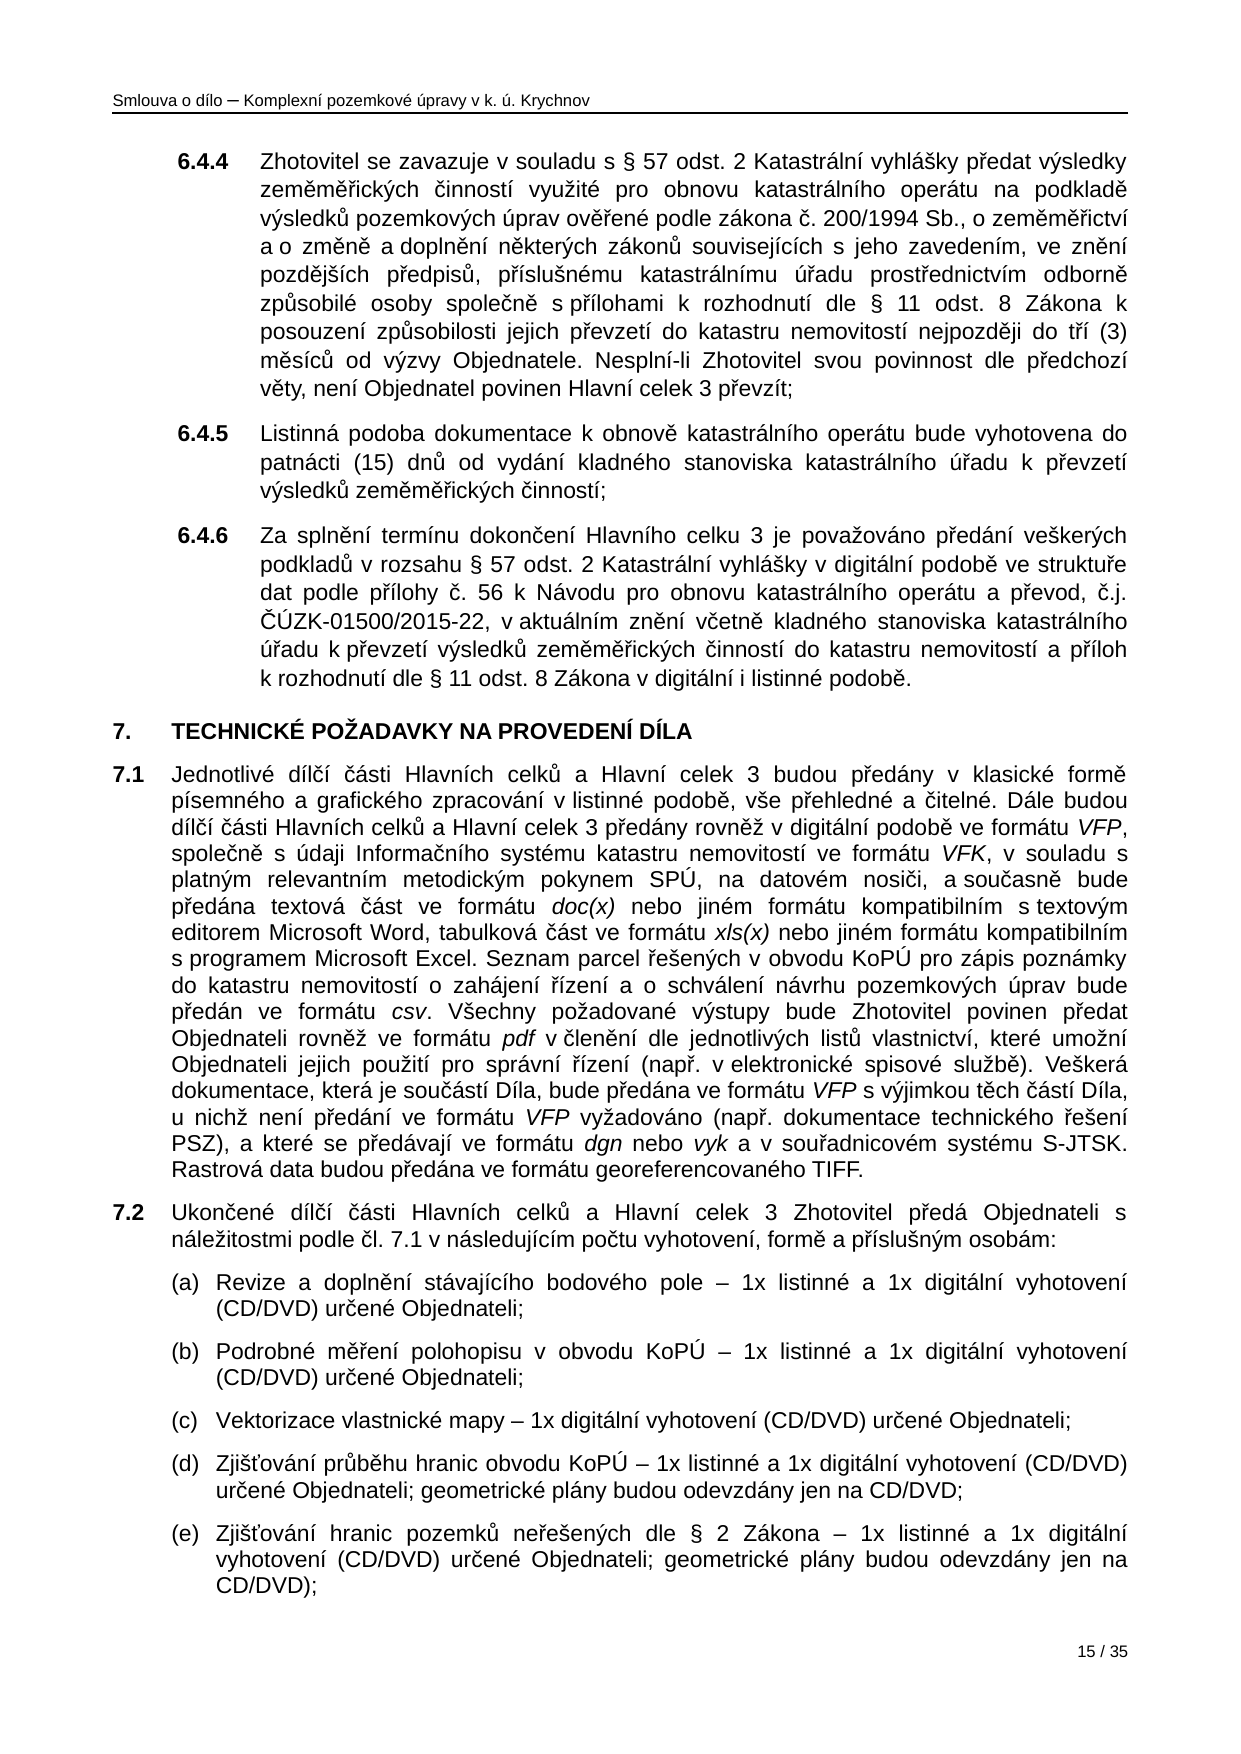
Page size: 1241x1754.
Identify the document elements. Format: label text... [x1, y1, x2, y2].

list Vektorizace vlastnické mapy – 1x digitální vyhotovení (CD/DVD) určené Objednateli; [171, 1407, 1128, 1434]
text Technické požadavky na provedení díla [112, 718, 1128, 744]
list Revize a doplnění stávajícího bodového pole – 1x listinné a 1x digitální vyhotovení (CD/DVD) určené Objednateli; [171, 1269, 1128, 1321]
list Podrobné měření polohopisu v obvodu KoPÚ – 1x listinné a 1x digitální vyhotovení (CD/DVD) určené Objednateli; [171, 1338, 1128, 1391]
text Ukončené dílčí části Hlavních celků a Hlavní celek 3 Zhotovitel předá Objednateli s náležitostmi podle čl. 7.1 v následujícím počtu vyhotovení, formě a příslušným osobám: [112, 1199, 1128, 1252]
list Zjišťování průběhu hranic obvodu KoPÚ – 1x listinné a 1x digitální vyhotovení (CD/DVD) určené Objednateli; geometrické plány budou odevzdány jen na CD/DVD; [171, 1450, 1128, 1503]
text Zhotovitel se zavazuje v souladu s § 57 odst. 2 Katastrální vyhlášky předat výsledky zeměměřických činností využité pro obnovu katastrálního operátu na podkladě výsledků pozemkových úprav ověřené podle zákona č. 200/1994 Sb., o zeměměřictví a o změně a doplnění některých zákonů souvisejících s jeho zavedením, ve znění pozdějších předpisů, příslušnému katastrálnímu úřadu prostřednictvím odborně způsobilé osoby společně s přílohami k rozhodnutí dle § 11 odst. 8 Zákona k posouzení způsobilosti jejich převzetí do katastru nemovitostí nejpozději do tří (3) měsíců od výzvy Objednatele. Nesplní-li Zhotovitel svou povinnost dle předchozí věty, není Objednatel povinen Hlavní celek 3 převzít; [177, 148, 1128, 402]
list Zjišťování hranic pozemků neřešených dle § 2 Zákona – 1x listinné a 1x digitální vyhotovení (CD/DVD) určené Objednateli; geometrické plány budou odevzdány jen na CD/DVD); [171, 1520, 1128, 1599]
text Listinná podoba dokumentace k obnově katastrálního operátu bude vyhotovena do patnácti (15) dnů od vydání kladného stanoviska katastrálního úřadu k převzetí výsledků zeměměřických činností; [177, 420, 1128, 503]
text Za splnění termínu dokončení Hlavního celku 3 je považováno předání veškerých podkladů v rozsahu § 57 odst. 2 Katastrální vyhlášky v digitální podobě ve struktuře dat podle přílohy č. 56 k Návodu pro obnovu katastrálního operátu a převod, č.j. ČÚZK-01500/2015-22, v aktuálním znění včetně kladného stanoviska katastrálního úřadu k převzetí výsledků zeměměřických činností do katastru nemovitostí a příloh k rozhodnutí dle § 11 odst. 8 Zákona v digitální i listinné podobě. [177, 522, 1128, 691]
text Jednotlivé dílčí části Hlavních celků a Hlavní celek 3 budou předány v klasické formě písemného a grafického zpracování v listinné podobě, vše přehledné a čitelné. Dále budou dílčí části Hlavních celků a Hlavní celek 3 předány rovněž v digitální podobě ve formátu VFP, společně s údaji Informačního systému katastru nemovitostí ve formátu VFK, v souladu s platným relevantním metodickým pokynem SPÚ, na datovém nosiči, a současně bude předána textová část ve formátu doc(x) nebo jiném formátu kompatibilním s textovým editorem Microsoft Word, tabulková část ve formátu xls(x) nebo jiném formátu kompatibilním s programem Microsoft Excel. Seznam parcel řešených v obvodu KoPÚ pro zápis poznámky do katastru nemovitostí o zahájení řízení a o schválení návrhu pozemkových úprav bude předán ve formátu csv. Všechny požadované výstupy bude Zhotovitel povinen předat Objednateli rovněž ve formátu pdf v členění dle jednotlivých listů vlastnictví, které umožní Objednateli jejich použití pro správní řízení (např. v elektronické spisové službě). Veškerá dokumentace, která je součástí Díla, bude předána ve formátu VFP s výjimkou těch částí Díla, u nichž není předání ve formátu VFP vyžadováno (např. dokumentace technického řešení PSZ), a které se předávají ve formátu dgn nebo vyk a v souřadnicovém systému S-JTSK. Rastrová data budou předána ve formátu georeferencovaného TIFF. [112, 761, 1128, 1183]
